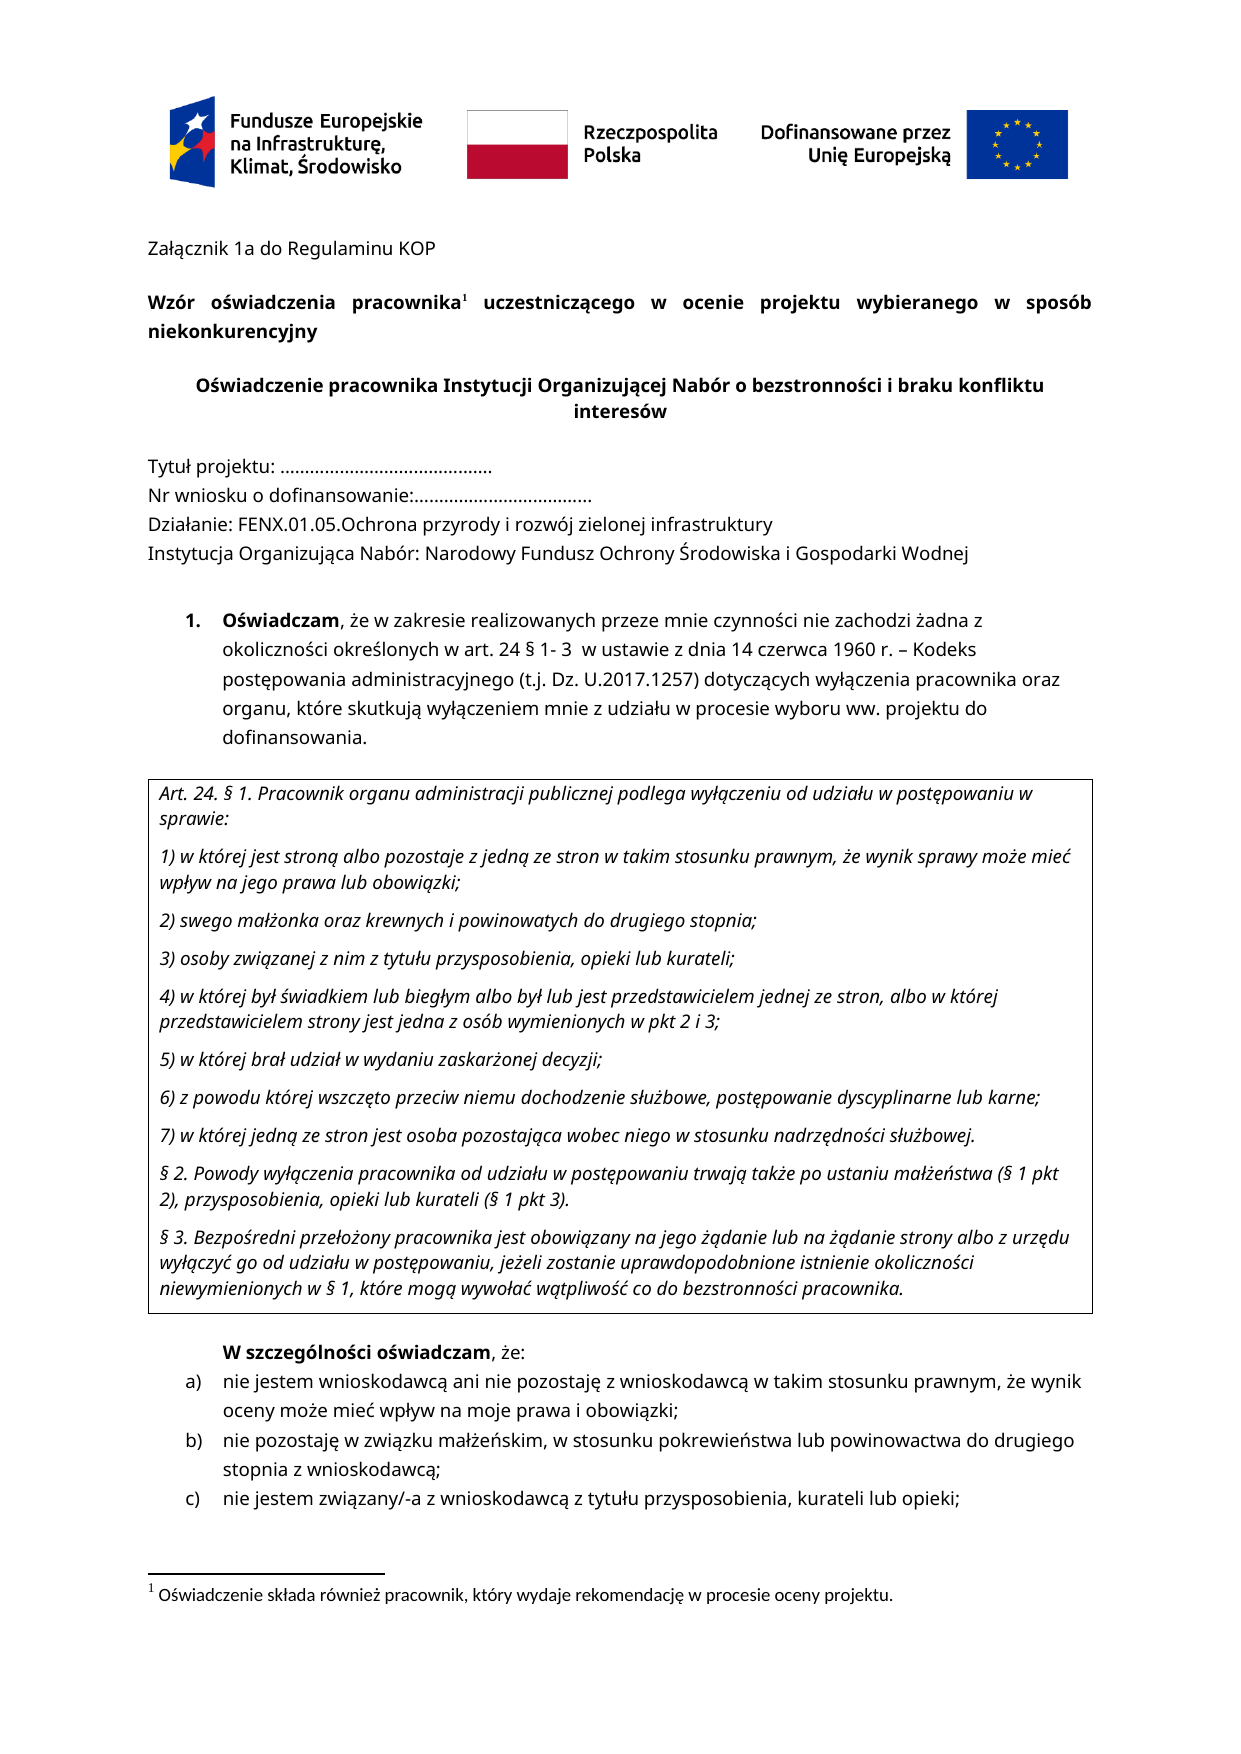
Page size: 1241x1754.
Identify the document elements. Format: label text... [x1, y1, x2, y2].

picture [147, 73, 1090, 210]
subtitle Załącznik 1a do Regulaminu KOP [148, 235, 1093, 260]
table_header Art. 24. § 1. Pracownik organu administracji publicznej podlega wyłączeniu od udziału w postępowaniu w sprawie: 1) w której jest stroną albo pozostaje z jedną ze stron w takim stosunku prawnym, że wynik sprawy może mieć wpływ na jego prawa lub obowiązki; 2) swego małżonka oraz krewnych i powinowatych do drugiego stopnia; 3) osoby związanej z nim z tytułu przysposobienia, opieki lub kurateli; 4) w której był świadkiem lub biegłym albo był lub jest przedstawicielem jednej ze stron, albo w której przedstawicielem strony jest jedna z osób wymienionych w pkt 2 i 3; 5) w której brał udział w wydaniu zaskarżonej decyzji; 6) z powodu której wszczęto przeciw niemu dochodzenie służbowe, postępowanie dyscyplinarne lub karne; 7) w której jedną ze stron jest osoba pozostająca wobec niego w stosunku nadrzędności służbowej. § 2. Powody wyłączenia pracownika od udziału w postępowaniu trwają także po ustaniu małżeństwa (§ 1 pkt 2), przysposobienia, opieki lub kurateli (§ 1 pkt 3). § 3. Bezpośredni przełożony pracownika jest obowiązany na jego żądanie lub na żądanie strony albo z urzędu wyłączyć go od udziału w postępowaniu, jeżeli zostanie uprawdopodobnione istnienie okoliczności niewymienionych w § 1, które mogą wywołać wątpliwość co do bezstronności pracownika. [149, 780, 1092, 1313]
subtitle Oświadczenie pracownika Instytucji Organizującej Nabór o bezstronności i braku konfliktu interesów [148, 373, 1093, 424]
text Nr wniosku o dofinansowanie:……………………………... [148, 482, 1093, 508]
list W szczególności oświadczam, że: [223, 1339, 1093, 1365]
list nie jestem wnioskodawcą ani nie pozostaję z wnioskodawcą w takim stosunku prawnym, że wynik oceny może mieć wpływ na moje prawa i obowiązki; [185, 1368, 1093, 1423]
text Tytuł projektu: ……………………………………. [148, 453, 1093, 478]
text Instytucja Organizująca Nabór: Narodowy Fundusz Ochrony Środowiska i Gospodarki Wodnej [148, 541, 1093, 566]
text Działanie: FENX.01.05.Ochrona przyrody i rozwój zielonej infrastruktury [148, 511, 1093, 537]
list nie jestem związany/-a z wnioskodawcą z tytułu przysposobienia, kurateli lub opieki; [185, 1486, 1093, 1511]
text Wzór oświadczenia pracownika uczestniczącego w ocenie projektu wybieranego w sposób niekonkurencyjny [148, 289, 1093, 344]
list Oświadczam, że w zakresie realizowanych przeze mnie czynności nie zachodzi żadna z okoliczności określonych w art. 24 § 1- 3 w ustawie z dnia 14 czerwca 1960 r. – Kodeks postępowania administracyjnego (t.j. Dz. U.2017.1257) dotyczących wyłączenia pracownika oraz organu, które skutkują wyłączeniem mnie z udziału w procesie wyboru ww. projektu do dofinansowania. [185, 607, 1093, 750]
list nie pozostaję w związku małżeńskim, w stosunku pokrewieństwa lub powinowactwa do drugiego stopnia z wnioskodawcą; [185, 1427, 1093, 1482]
